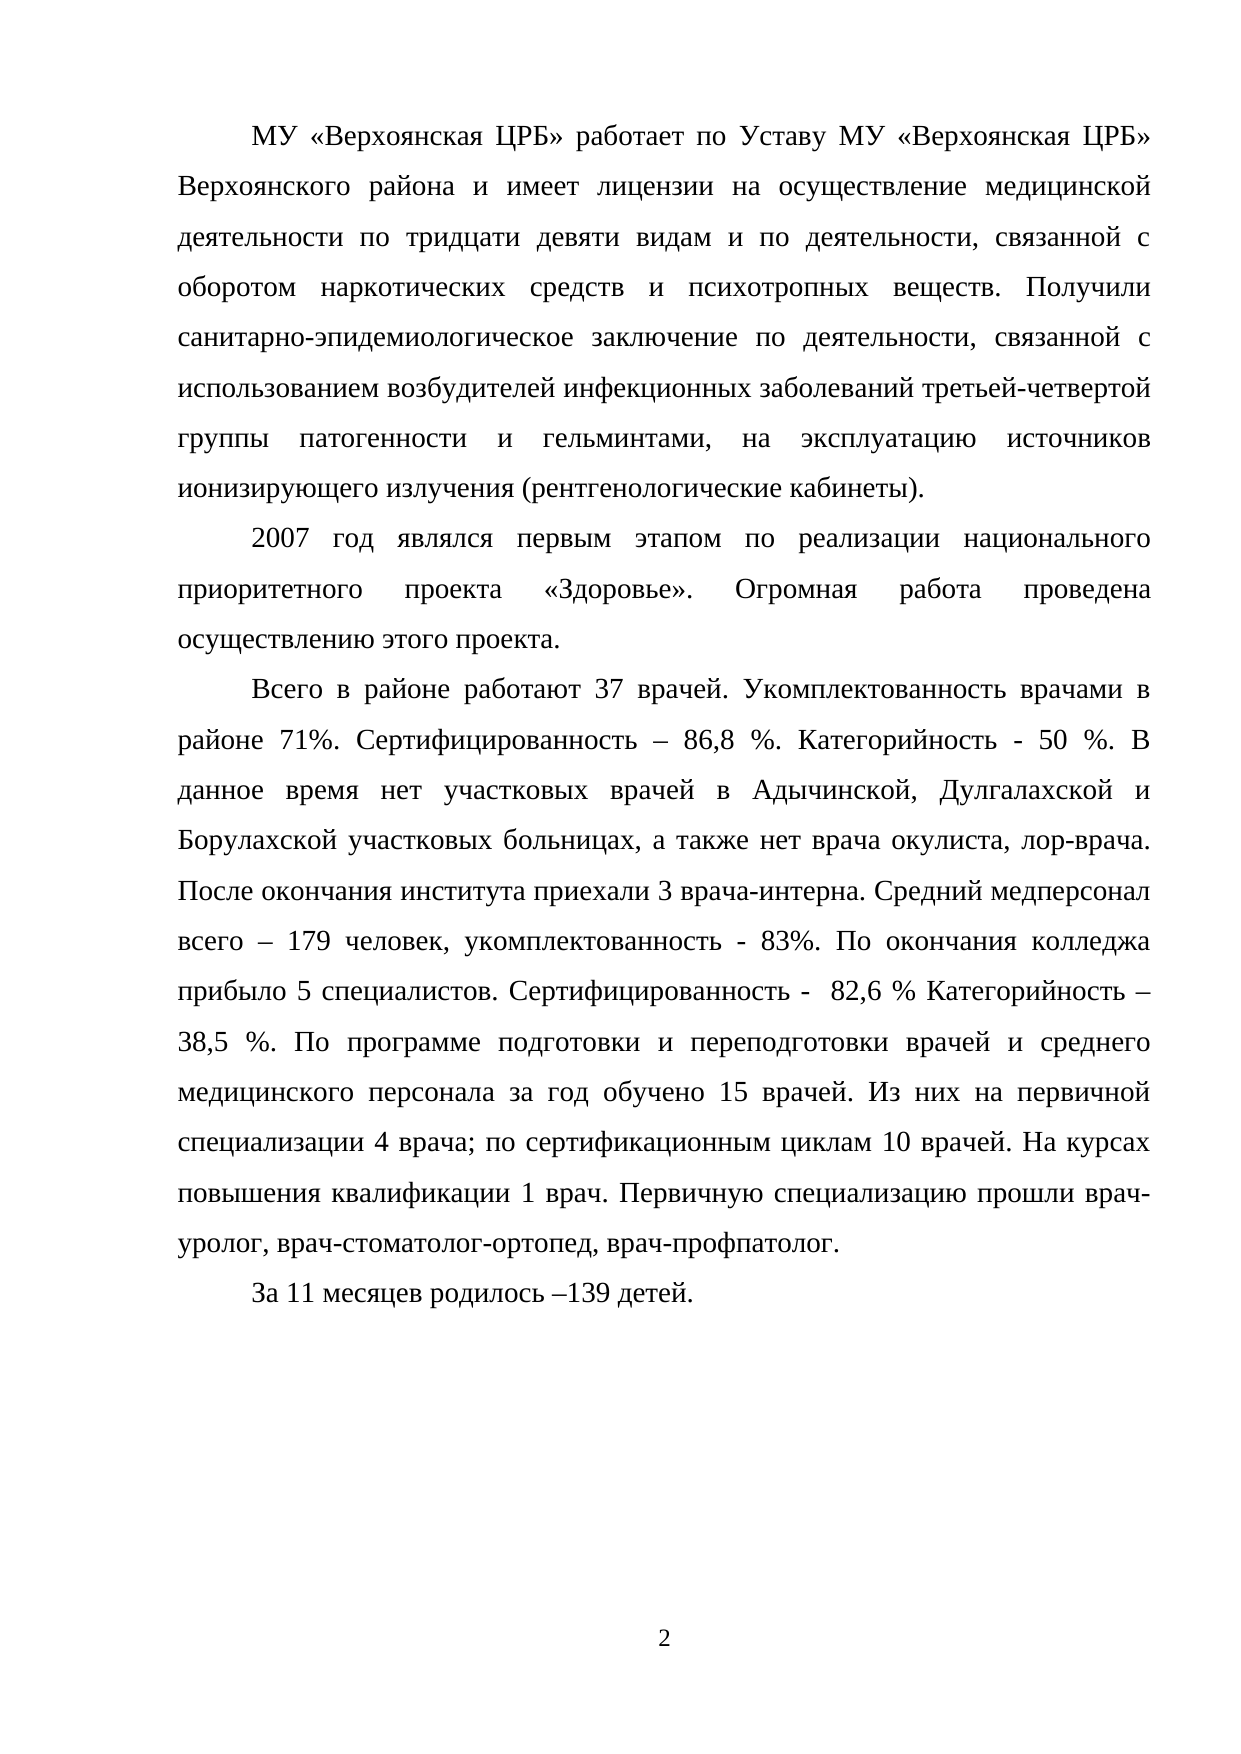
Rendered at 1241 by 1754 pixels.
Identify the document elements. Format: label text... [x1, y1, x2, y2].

text За 11 месяцев родилось –139 детей. [177, 1275, 1152, 1309]
text Всего в районе работают 37 врачей. Укомплектованность врачами в районе 71%. Сертифицированность – 86,8 %. Категорийность - 50 %. В данное время нет участковых врачей в Адычинской, Дулгалахской и Борулахской участковых больницах, а также нет врача окулиста, лор-врача. После окончания института приехали 3 врача-интерна. Средний медперсонал всего – 179 человек, укомплектованность - 83%. По окончания колледжа прибыло 5 специалистов. Сертифицированность - 82,6 % Категорийность – 38,5 %. По программе подготовки и переподготовки врачей и среднего медицинского персонала за год обучено 15 врачей. Из них на первичной специализации 4 врача; по сертификационным циклам 10 врачей. На курсах повышения квалификации 1 врач. Первичную специализацию прошли врач-уролог, врач-стоматолог-ортопед, врач-профпатолог. [177, 672, 1152, 1258]
text МУ «Верхоянская ЦРБ» работает по Уставу МУ «Верхоянская ЦРБ» Верхоянского района и имеет лицензии на осуществление медицинской деятельности по тридцати девяти видам и по деятельности, связанной с оборотом наркотических средств и психотропных веществ. Получили санитарно-эпидемиологическое заключение по деятельности, связанной с использованием возбудителей инфекционных заболеваний третьей-четвертой группы патогенности и гельминтами, на эксплуатацию источников ионизирующего излучения (рентгенологические кабинеты). [177, 118, 1152, 504]
text 2007 год являлся первым этапом по реализации национального приоритетного проекта «Здоровье». Огромная работа проведена осуществлению этого проекта. [177, 521, 1152, 655]
